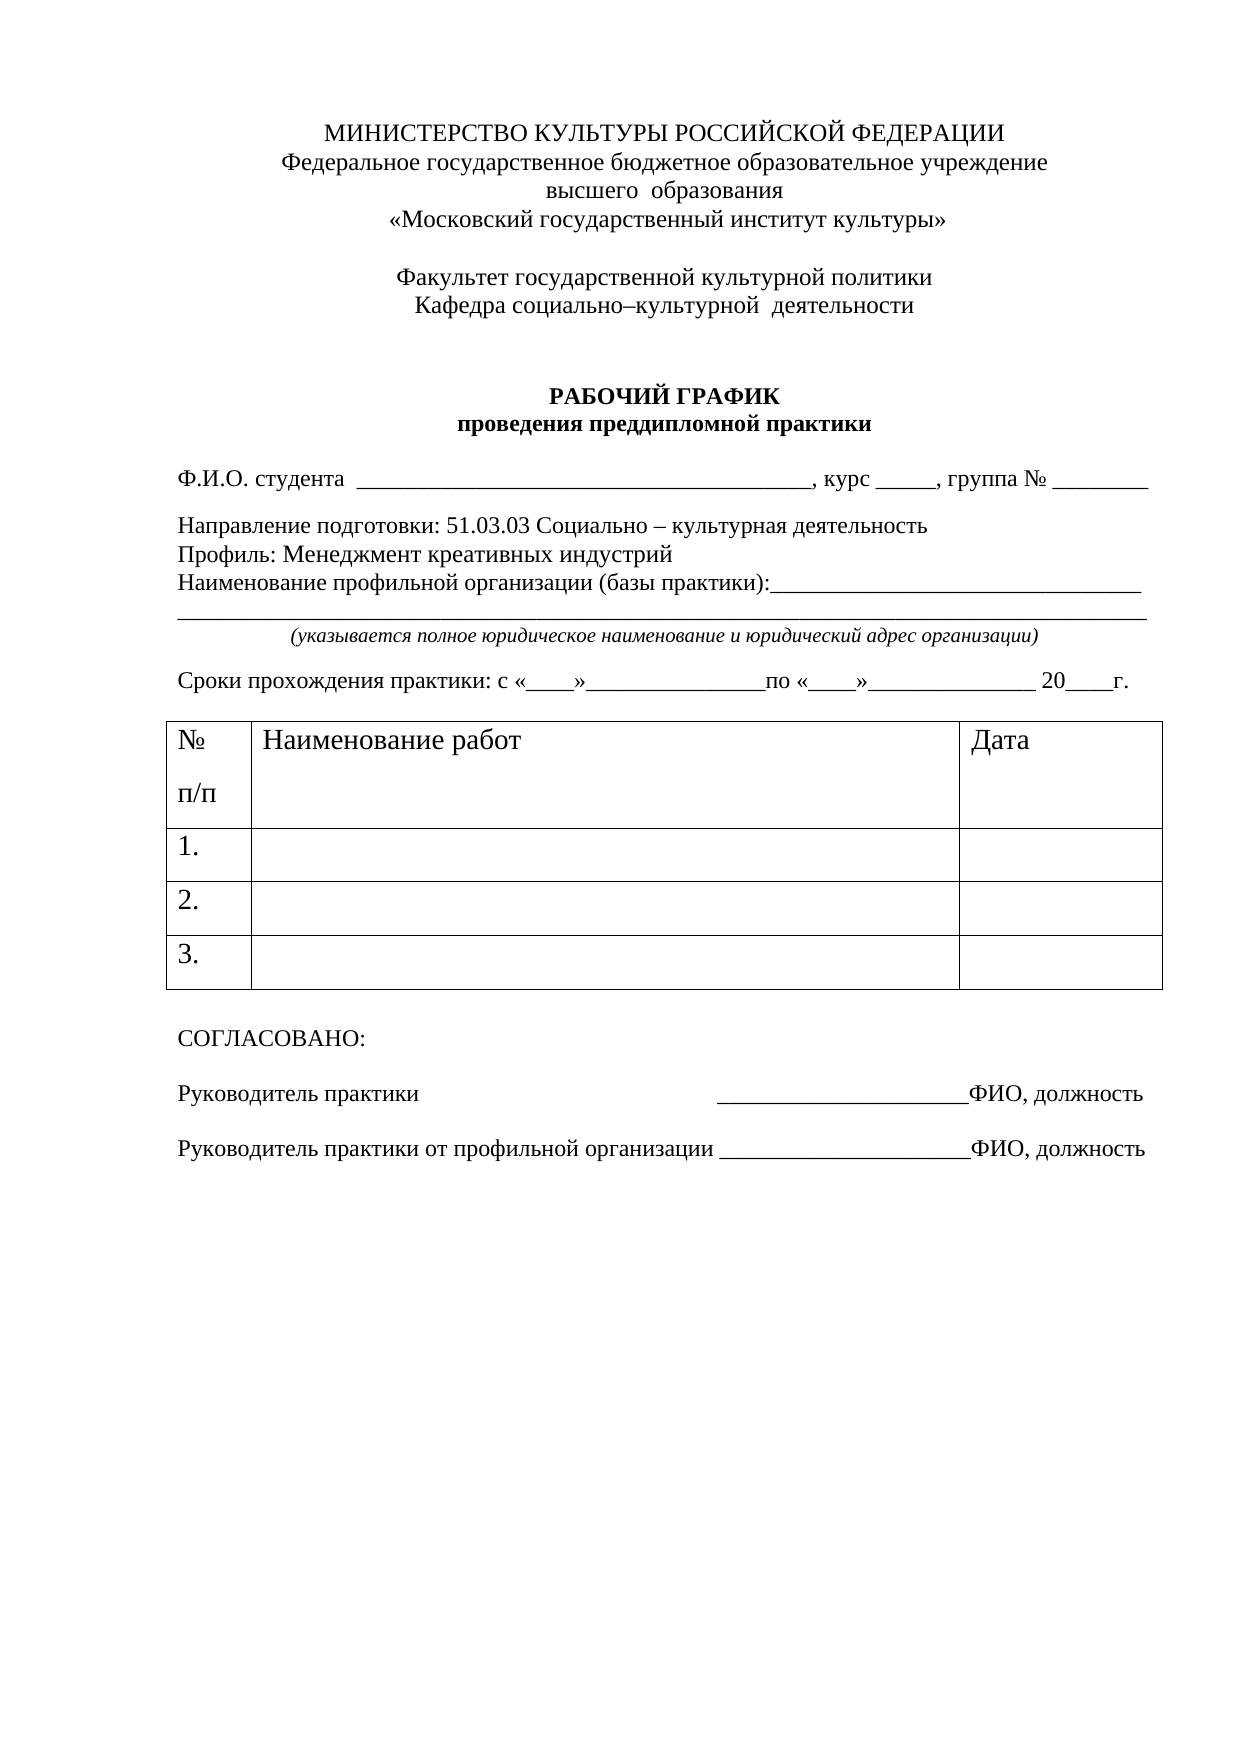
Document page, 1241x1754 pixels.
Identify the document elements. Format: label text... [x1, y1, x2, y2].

table_cell 2. [167, 882, 251, 935]
text Наименование профильной организации (базы практики):_______________________________ [177, 568, 1152, 595]
text Сроки прохождения практики: с «____»_______________по «____»______________ 20____г. [177, 666, 1152, 694]
text Руководитель практики _____________________ФИО, должность [177, 1079, 1152, 1106]
text СОГЛАСОВАНО: [177, 1023, 1152, 1051]
table_cell [252, 882, 959, 935]
text Факультет государственной культурной политики [177, 262, 1152, 291]
text Руководитель практики от профильной организации _____________________ФИО, должность [177, 1134, 1152, 1162]
table_cell [960, 829, 1162, 881]
text Федеральное государственное бюджетное образовательное учреждение [177, 147, 1152, 176]
text Профиль: Менеджмент креативных индустрий [177, 539, 1152, 568]
text (указывается полное юридическое наименование и юридический адрес организации) [177, 623, 1152, 647]
table_cell 1. [167, 829, 251, 881]
table_header № п/п [167, 722, 251, 827]
text Ф.И.О. студента ______________________________________, курс _____, группа № ________ [177, 464, 1152, 492]
text Кафедра социально–культурной деятельности [177, 291, 1152, 319]
text _________________________________________________________________________________ [177, 595, 1152, 623]
table_header Наименование работ [252, 722, 959, 827]
text МИНИСТЕРСТВО КУЛЬТУРЫ РОССИЙСКОЙ ФЕДЕРАЦИИ [177, 118, 1152, 147]
table_header Дата [960, 722, 1162, 827]
table_cell 3. [167, 936, 251, 989]
table_cell [252, 829, 959, 881]
table_cell [252, 936, 959, 989]
table_cell [960, 936, 1162, 989]
text высшего образования [177, 176, 1152, 204]
text проведения преддипломной практики [177, 409, 1152, 437]
text РАБОЧИЙ ГРАФИК [177, 382, 1152, 409]
text «Московский государственный институт культуры» [177, 204, 1152, 233]
text Направление подготовки: 51.03.03 Социально – культурная деятельность [177, 511, 1152, 539]
table_cell [960, 882, 1162, 935]
